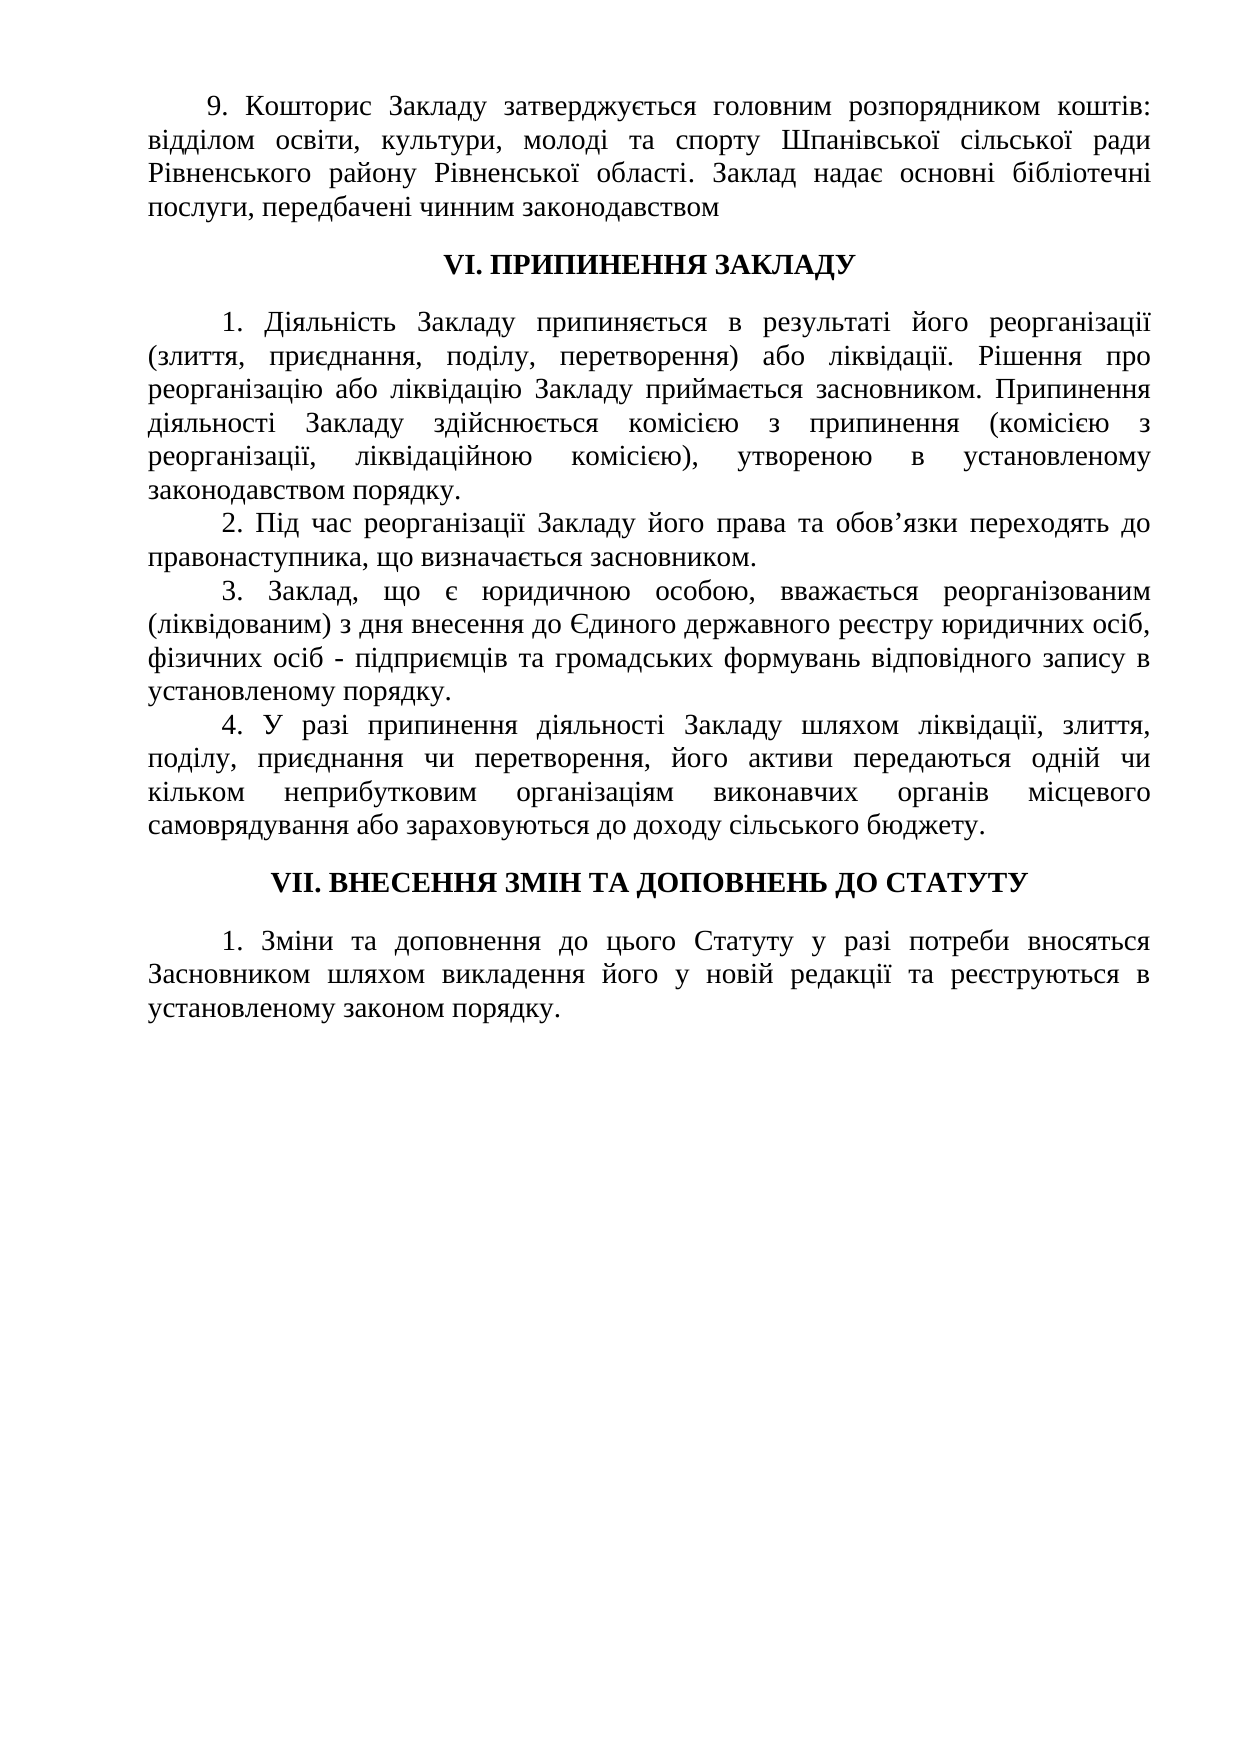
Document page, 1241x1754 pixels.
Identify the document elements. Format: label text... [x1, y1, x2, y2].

text 3. Заклад, що є юридичною особою, вважається реорганізованим (ліквідованим) з дня внесення до Єдиного державного реєстру юридичних осіб, фізичних осіб - підприємців та громадських формувань відповідного запису в установленому порядку. [148, 573, 1152, 707]
text 2. Під час реорганізації Закладу його права та обов’язки переходять до правонаступника, що визначається засновником. [148, 506, 1152, 573]
text 4. У разі припинення діяльності Закладу шляхом ліквідації, злиття, поділу, приєднання чи перетворення, його активи передаються одній чи кільком неприбутковим організаціям виконавчих органів місцевого самоврядування або зараховуються до доходу сільського бюджету. [148, 707, 1152, 841]
text 1. Діяльність Закладу припиняється в результаті його реорганізації (злиття, приєднання, поділу, перетворення) або ліквідації. Рішення про реорганізацію або ліквідацію Закладу приймається засновником. Припинення діяльності Закладу здійснюється комісією з припинення (комісією з реорганізації, ліквідаційною комісією), утвореною в установленому законодавством порядку. [148, 304, 1152, 506]
text VI. ПРИПИНЕННЯ ЗАКЛАДУ [148, 247, 1152, 280]
text 9. Кошторис Закладу затверджується головним розпорядником коштів: відділом освіти, культури, молоді та спорту Шпанівської сільської ради Рівненського району Рівненської області. Заклад надає основні бібліотечні послуги, передбачені чинним законодавством [148, 88, 1152, 223]
text 1. Зміни та доповнення до цього Статуту у разі потреби вносяться Засновником шляхом викладення його у новій редакції та реєструються в установленому законом порядку. [148, 923, 1152, 1023]
text VII. ВНЕСЕННЯ ЗМІН ТА ДОПОВНЕНЬ ДО СТАТУТУ [148, 865, 1152, 899]
